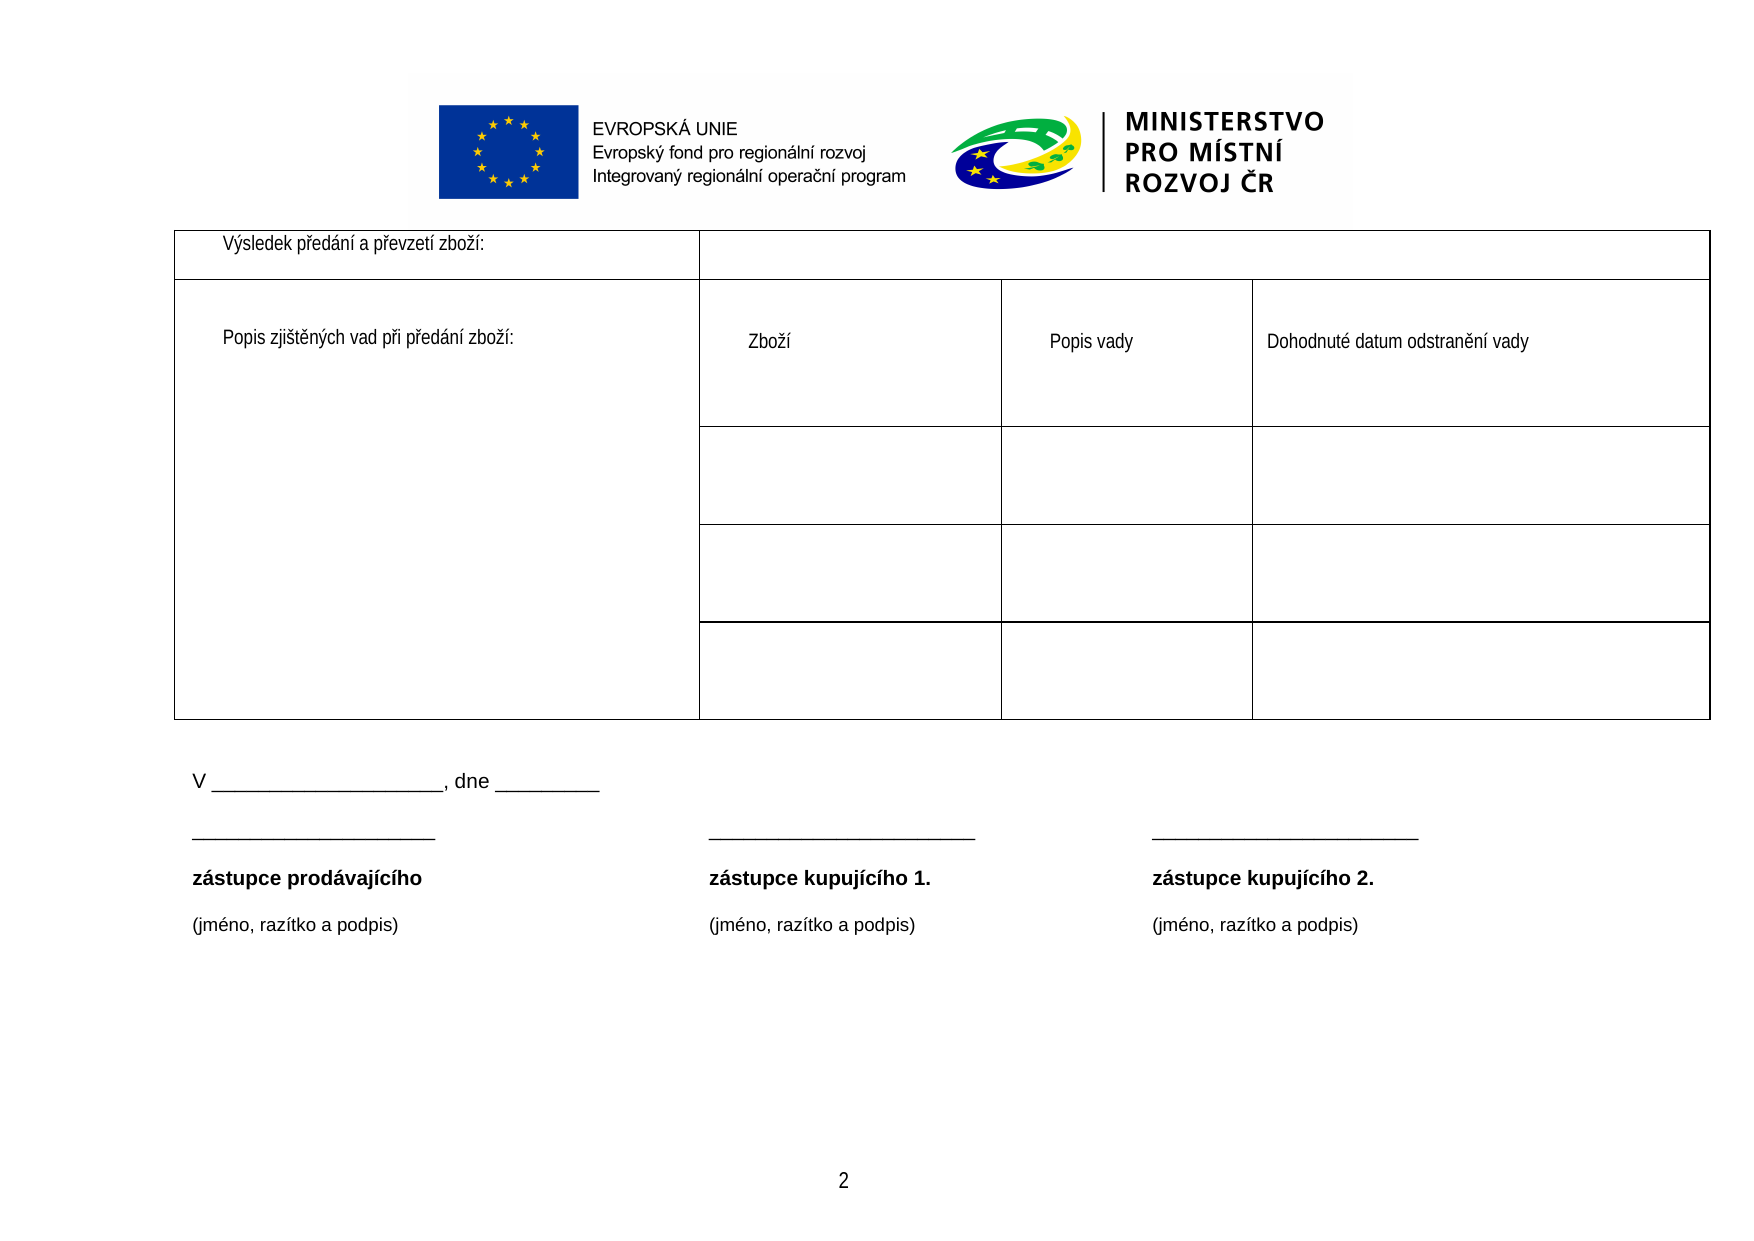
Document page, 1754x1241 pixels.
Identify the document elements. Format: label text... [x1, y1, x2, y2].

table_cell [700, 623, 1001, 719]
text V ____________________, dne _________ [148, 769, 1606, 793]
table_cell Popis zjištěných vad při předání zboží: [175, 280, 699, 719]
table_cell [1002, 623, 1252, 719]
text (jméno, razítko a podpis) (jméno, razítko a podpis) (jméno, razítko a podpis) [59, 914, 1606, 936]
table_cell [1253, 427, 1709, 523]
picture [408, 73, 1354, 230]
text zástupce prodávajícího zástupce kupujícího 1. zástupce kupujícího 2. [59, 866, 1606, 890]
table_cell [1253, 623, 1709, 719]
table_cell Dohodnuté datum odstranění vady [1253, 280, 1709, 426]
table_header [700, 231, 1709, 279]
table_cell [700, 525, 1001, 621]
table_cell [1002, 525, 1252, 621]
table_cell Zboží [700, 280, 1001, 426]
text _____________________ _______________________ _______________________ [59, 817, 1606, 841]
table_cell [700, 427, 1001, 523]
table_cell [1253, 525, 1709, 621]
table_header Výsledek předání a převzetí zboží: [175, 231, 699, 279]
table_cell [1002, 427, 1252, 523]
table_cell Popis vady [1002, 280, 1252, 426]
